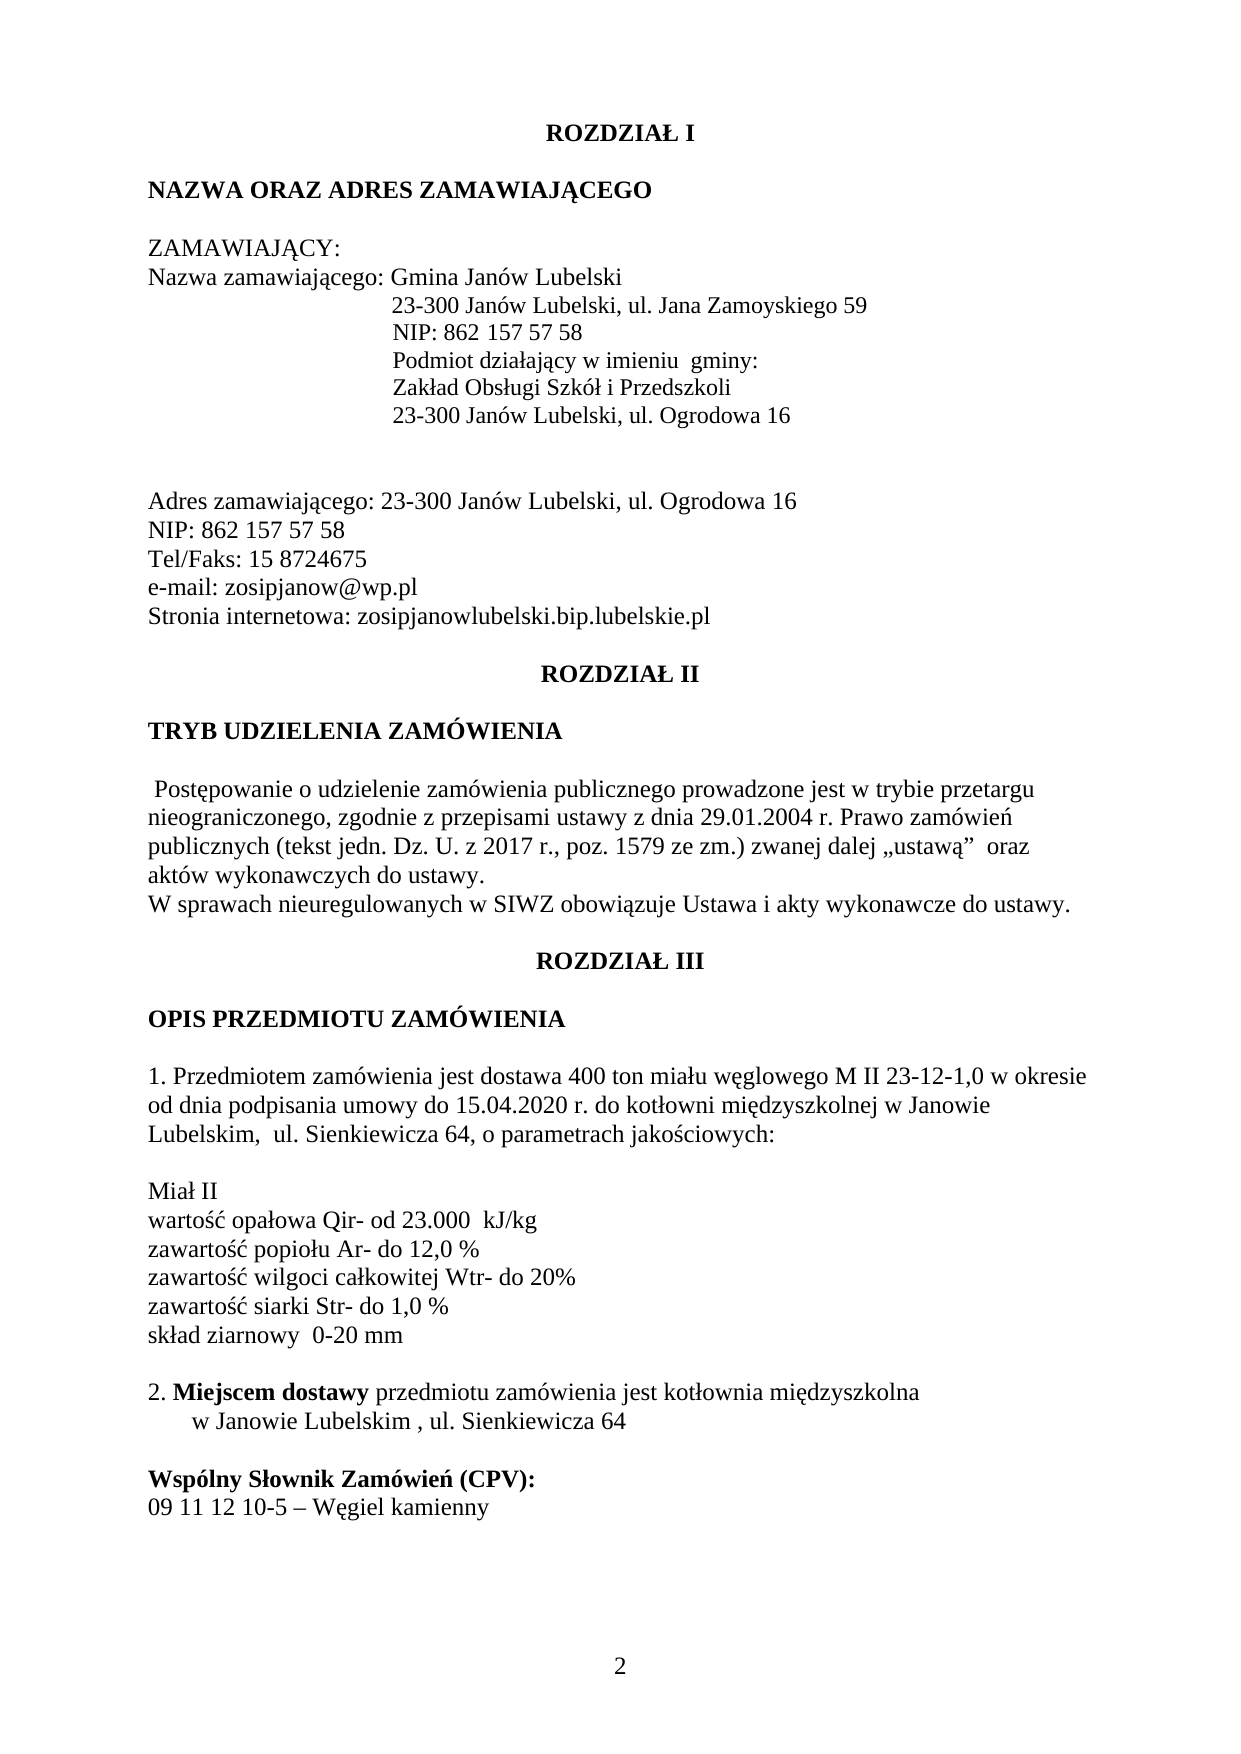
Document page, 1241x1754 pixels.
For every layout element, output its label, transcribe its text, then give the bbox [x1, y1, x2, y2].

text ROZDZIAŁ I [148, 118, 1092, 147]
text zawartość wilgoci całkowitej Wtr- do 20% [148, 1262, 1092, 1291]
text Miał II [148, 1176, 1092, 1205]
text 2. Miejscem dostawy przedmiotu zamówienia jest kotłownia międzyszkolna [148, 1377, 1092, 1406]
text zawartość popiołu Ar- do 12,0 % [148, 1234, 1092, 1262]
text OPIS PRZEDMIOTU ZAMÓWIENIA [148, 1004, 1092, 1032]
text ROZDZIAŁ III [148, 946, 1092, 975]
text ZAMAWIAJĄCY: [148, 233, 1092, 262]
text e-mail: zosipjanow@wp.pl [148, 572, 1092, 601]
text NAZWA ORAZ ADRES ZAMAWIAJĄCEGO [148, 176, 1092, 204]
text TRYB UDZIELENIA ZAMÓWIENIA [148, 716, 1092, 745]
text NIP: 862 157 57 58 [148, 515, 1092, 544]
text Adres zamawiającego: 23-300 Janów Lubelski, ul. Ogrodowa 16 [148, 486, 1092, 515]
text Stronia internetowa: zosipjanowlubelski.bip.lubelskie.pl [148, 601, 1092, 630]
text 1. Przedmiotem zamówienia jest dostawa 400 ton miału węglowego M II 23-12-1,0 w okresie od dnia podpisania umowy do 15.04.2020 r. do kotłowni międzyszkolnej w Janowie Lubelskim, ul. Sienkiewicza 64, o parametrach jakościowych: [148, 1061, 1092, 1147]
text 23-300 Janów Lubelski, ul. Jana Zamoyskiego 59 [148, 291, 1092, 318]
text Nazwa zamawiającego: Gmina Janów Lubelski [148, 262, 1092, 291]
text Postępowanie o udzielenie zamówienia publicznego prowadzone jest w trybie przetargu nieograniczonego, zgodnie z przepisami ustawy z dnia 29.01.2004 r. Prawo zamówień publicznych (tekst jedn. Dz. U. z 2017 r., poz. 1579 ze zm.) zwanej dalej „ustawą” oraz aktów wykonawczych do ustawy. [148, 774, 1092, 889]
text 23-300 Janów Lubelski, ul. Ogrodowa 16 [148, 401, 1092, 429]
text w Janowie Lubelskim , ul. Sienkiewicza 64 [148, 1406, 1092, 1435]
text Zakład Obsługi Szkół i Przedszkoli [148, 373, 1092, 401]
text skład ziarnowy 0-20 mm [148, 1320, 1092, 1349]
text ROZDZIAŁ II [148, 659, 1092, 687]
text 09 11 12 10-5 – Węgiel kamienny [148, 1492, 1092, 1521]
text NIP: 862 157 57 58 [148, 318, 1092, 346]
text zawartość siarki Str- do 1,0 % [148, 1291, 1092, 1320]
text W sprawach nieuregulowanych w SIWZ obowiązuje Ustawa i akty wykonawcze do ustawy. [148, 889, 1092, 917]
text Podmiot działający w imieniu gminy: [148, 346, 1092, 373]
text Wspólny Słownik Zamówień (CPV): [148, 1464, 1092, 1492]
text wartość opałowa Qir- od 23.000 kJ/kg [148, 1205, 1092, 1234]
text Tel/Faks: 15 8724675 [148, 544, 1092, 572]
